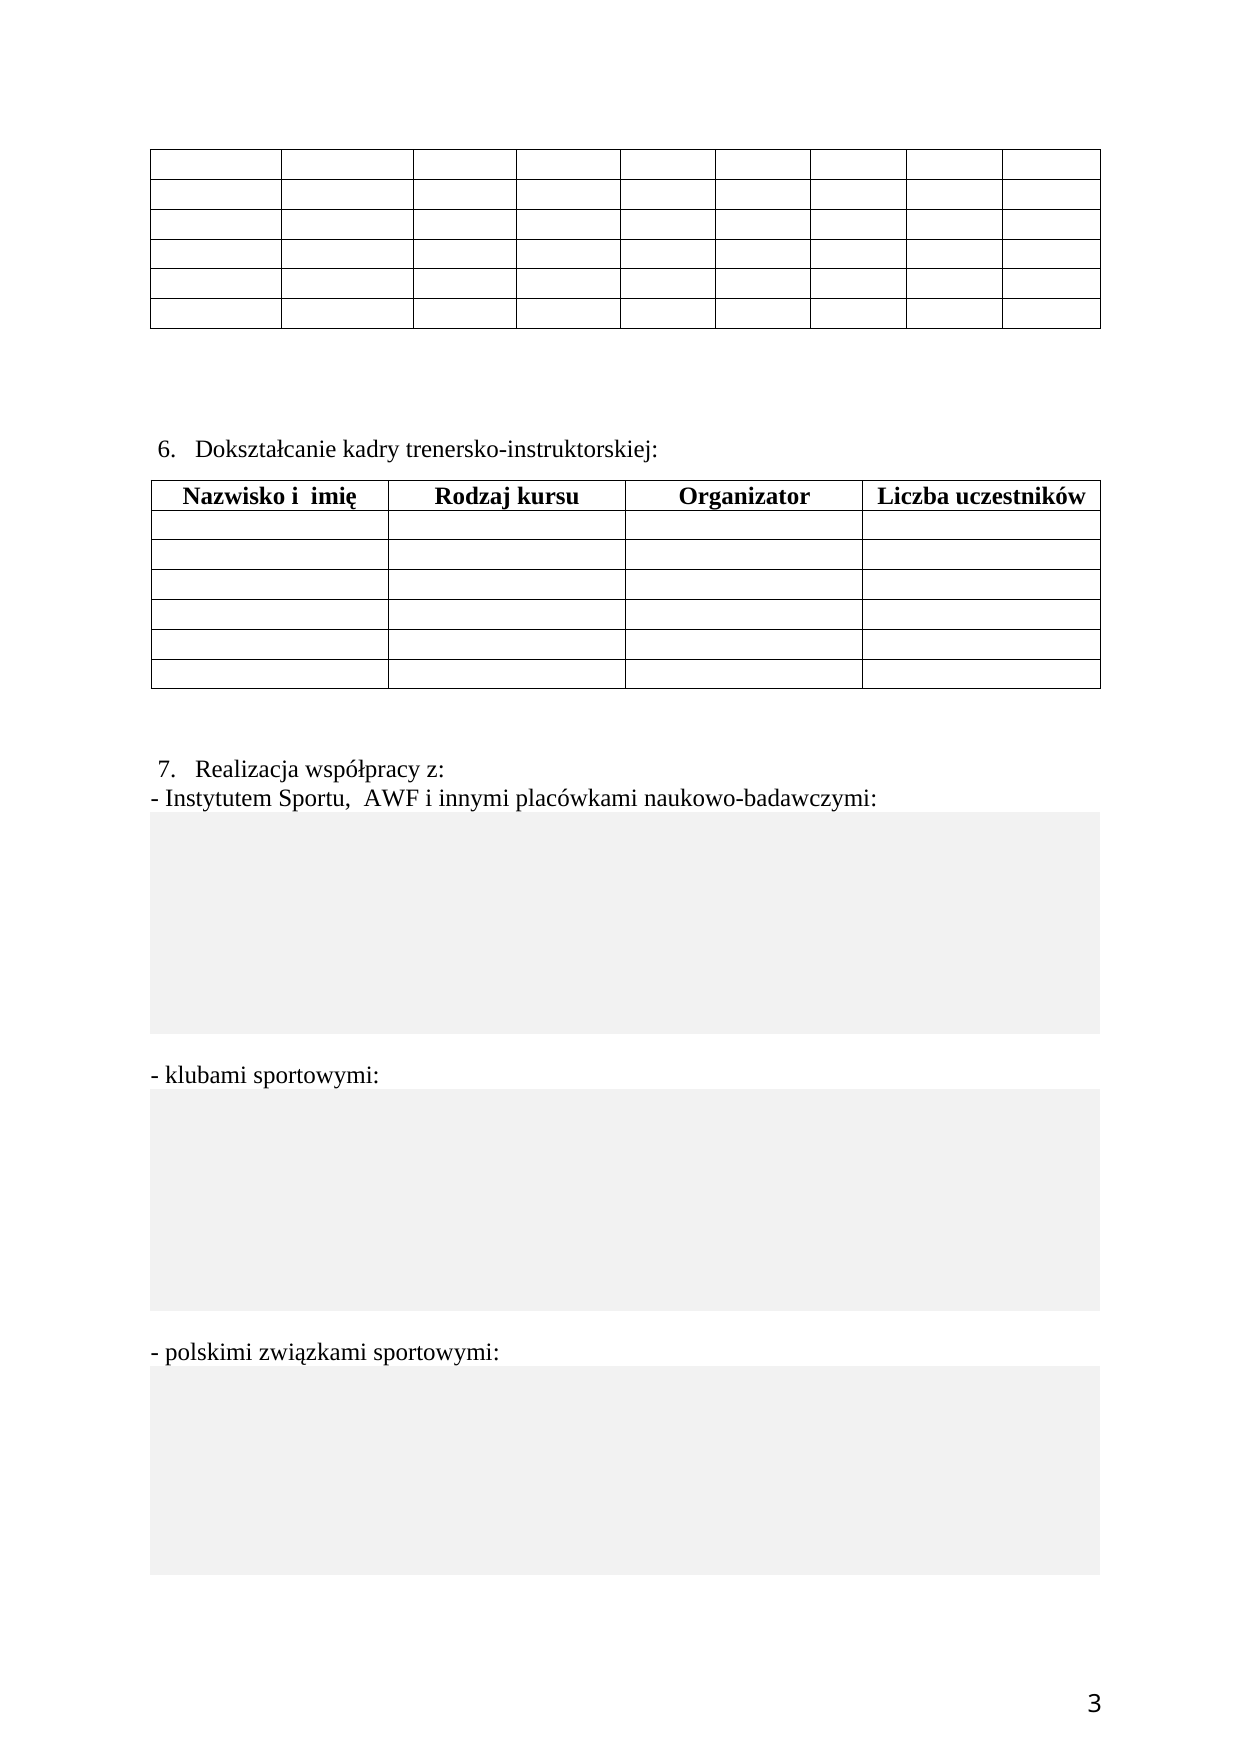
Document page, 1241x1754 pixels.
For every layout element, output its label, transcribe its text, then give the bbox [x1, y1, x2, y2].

table_cell [811, 299, 906, 328]
table_header [150, 1089, 1100, 1311]
table_cell [863, 570, 1100, 599]
table_cell [626, 600, 862, 629]
table_cell [863, 540, 1100, 569]
table_cell [626, 660, 862, 688]
table_cell [414, 240, 516, 268]
table_cell [907, 299, 1002, 328]
table_cell [389, 630, 625, 658]
table_cell [907, 180, 1002, 209]
table_cell [414, 269, 516, 298]
table_cell [152, 540, 388, 569]
text - polskimi związkami sportowymi: [150, 1337, 1101, 1366]
table_cell [716, 180, 810, 209]
table_header [150, 812, 1100, 1034]
table_cell [282, 150, 413, 179]
table_cell [1003, 299, 1100, 328]
table_cell [907, 240, 1002, 268]
table_cell [621, 299, 715, 328]
table_cell [151, 210, 281, 238]
table_cell [811, 240, 906, 268]
table_cell [282, 269, 413, 298]
table_header Rodzaj kursu [389, 481, 625, 509]
table_cell [626, 570, 862, 599]
table_cell [414, 180, 516, 209]
text - klubami sportowymi: [150, 1060, 1101, 1089]
table_cell [626, 540, 862, 569]
table_cell [716, 210, 810, 238]
table_cell [151, 150, 281, 179]
table_cell [517, 299, 620, 328]
table_cell [811, 210, 906, 238]
table_cell [811, 180, 906, 209]
table_header Nazwisko i imię [152, 481, 388, 509]
table_cell [414, 210, 516, 238]
table_cell [517, 180, 620, 209]
table_cell [517, 210, 620, 238]
table_cell [414, 150, 516, 179]
table_cell [716, 269, 810, 298]
table_cell [152, 511, 388, 539]
table_cell [716, 299, 810, 328]
table_cell [282, 180, 413, 209]
table_cell [389, 570, 625, 599]
table_cell [282, 240, 413, 268]
table_cell [151, 240, 281, 268]
table_cell [621, 210, 715, 238]
table_cell [152, 630, 388, 658]
table_cell [621, 269, 715, 298]
table_cell [811, 150, 906, 179]
table_cell [863, 511, 1100, 539]
table_cell [152, 600, 388, 629]
table_cell [621, 150, 715, 179]
table_cell [1003, 269, 1100, 298]
table_cell [626, 630, 862, 658]
table_cell [414, 299, 516, 328]
table_cell [151, 299, 281, 328]
table_cell [389, 660, 625, 688]
table_cell [907, 210, 1002, 238]
table_cell [621, 240, 715, 268]
table_cell [282, 210, 413, 238]
table_cell [389, 600, 625, 629]
table_cell [621, 180, 715, 209]
table_cell [517, 269, 620, 298]
table_header Liczba uczestników [863, 481, 1100, 509]
table_cell [517, 240, 620, 268]
table_cell [811, 269, 906, 298]
list Realizacja współpracy z: [157, 754, 1101, 783]
table_cell [151, 269, 281, 298]
table_cell [517, 150, 620, 179]
table_cell [1003, 150, 1100, 179]
text - Instytutem Sportu, AWF i innymi placówkami naukowo-badawczymi: [150, 783, 1101, 812]
list Dokształcanie kadry trenersko-instruktorskiej: [157, 434, 1101, 463]
table_cell [716, 150, 810, 179]
table_cell [716, 240, 810, 268]
table_cell [626, 511, 862, 539]
table_cell [152, 660, 388, 688]
table_cell [863, 660, 1100, 688]
table_cell [863, 630, 1100, 658]
table_cell [1003, 210, 1100, 238]
table_cell [907, 269, 1002, 298]
table_cell [863, 600, 1100, 629]
table_cell [907, 150, 1002, 179]
table_header [150, 1366, 1100, 1575]
table_cell [282, 299, 413, 328]
table_header Organizator [626, 481, 862, 509]
table_cell [1003, 180, 1100, 209]
table_cell [152, 570, 388, 599]
table_cell [389, 540, 625, 569]
table_cell [151, 180, 281, 209]
table_cell [1003, 240, 1100, 268]
table_cell [389, 511, 625, 539]
